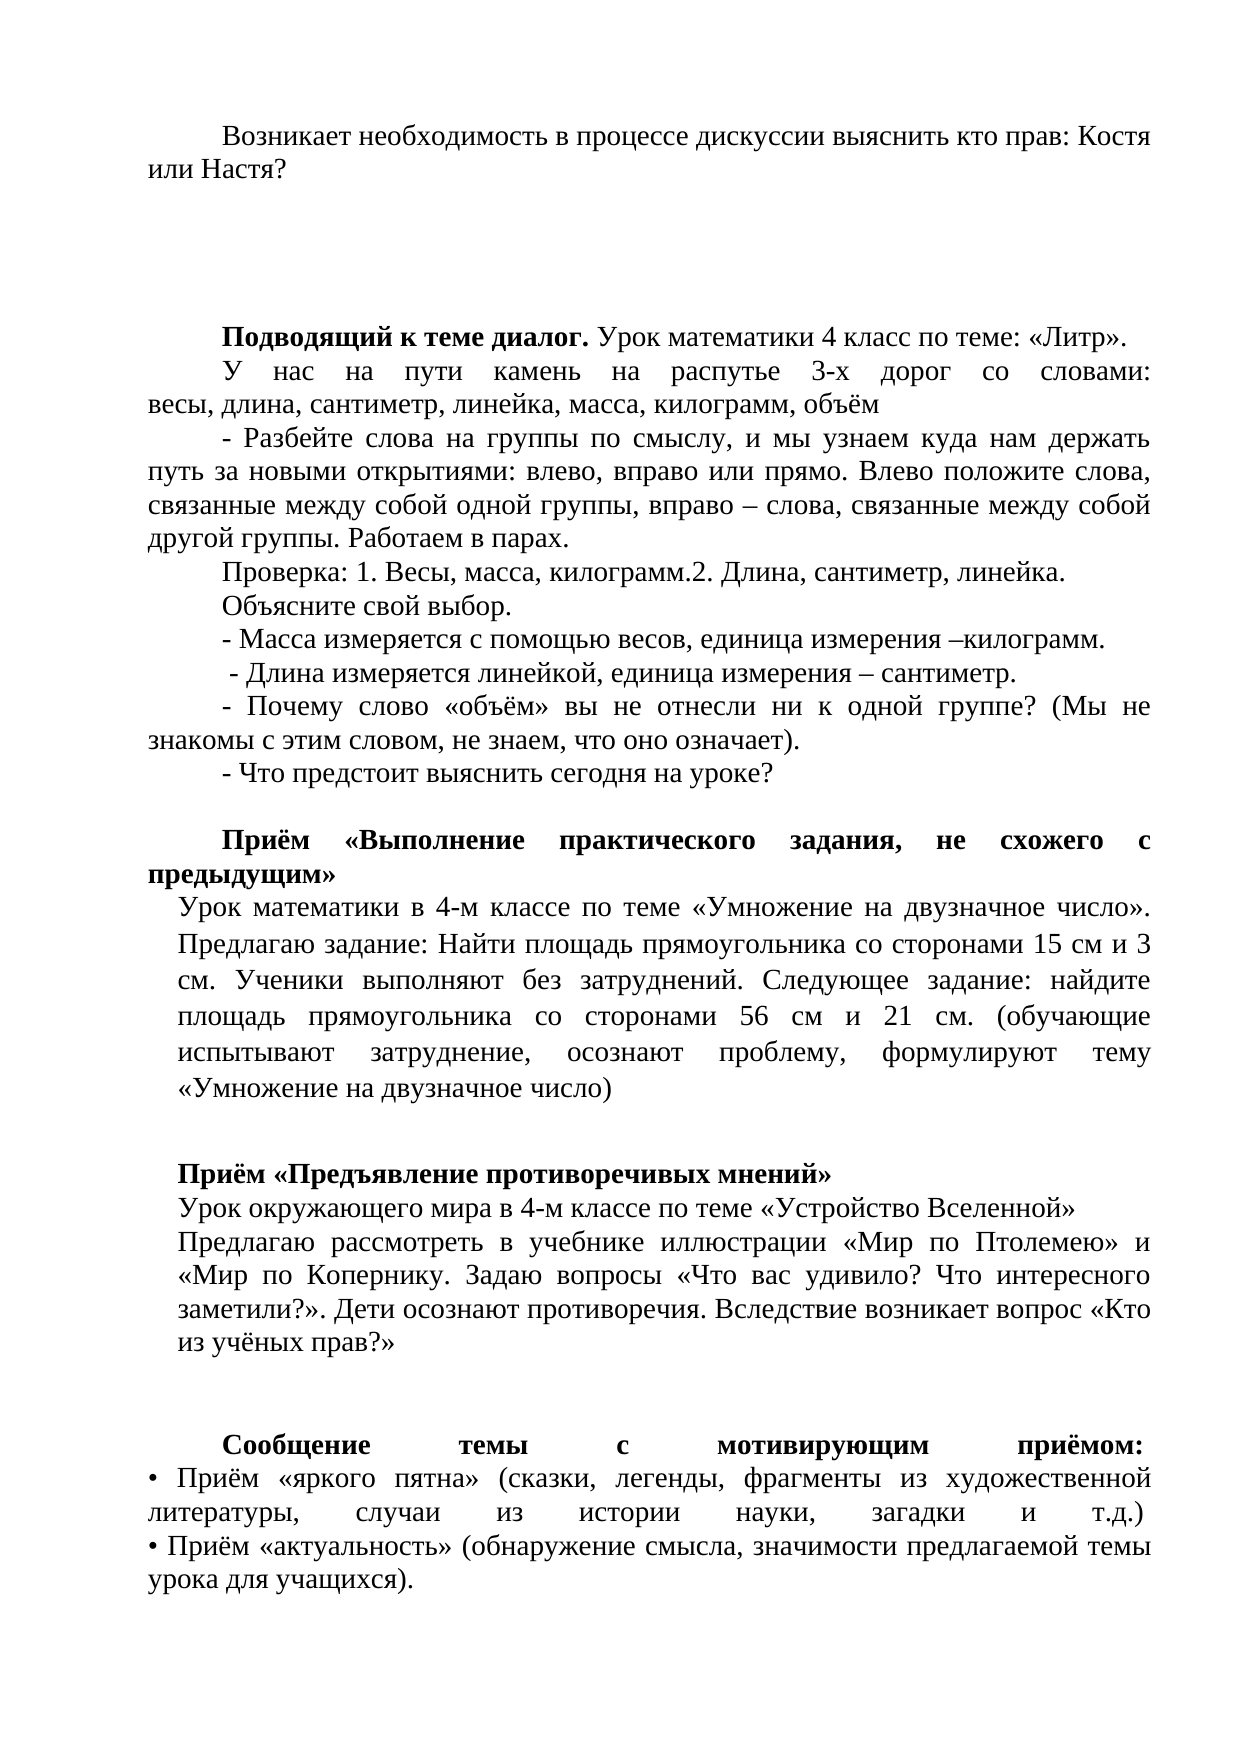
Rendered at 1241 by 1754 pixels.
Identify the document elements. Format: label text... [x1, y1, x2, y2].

text Сообщение темы с мотивирующим приёмом: • Приём «яркого пятна» (сказки, легенды, фрагменты из художественной литературы, случаи из истории науки, загадки и т.д.) • Приём «актуальность» (обнаружение смысла, значимости предлагаемой темы урока для учащихся). [148, 1427, 1152, 1595]
text - Что предстоит выяснить сегодня на уроке? [148, 755, 1152, 789]
text Предлагаю рассмотреть в учебнике иллюстрации «Мир по Птолемею» и «Мир по Копернику. Задаю вопросы «Что вас удивило? Что интересного заметили?». Дети осознают противоречия. Вследствие возникает вопрос «Кто из учёных прав?» [177, 1224, 1152, 1358]
text Приём «Предъявление противоречивых мнений» [177, 1157, 1152, 1190]
text - Масса измеряется с помощью весов, единица измерения –килограмм. [148, 621, 1152, 655]
text Объясните свой выбор. [148, 588, 1152, 621]
text Урок окружающего мира в 4-м классе по теме «Устройство Вселенной» [177, 1190, 1152, 1224]
text - Длина измеряется линейкой, единица измерения – сантиметр. [148, 655, 1152, 688]
text Урок математики в 4-м классе по теме «Умножение на двузначное число». Предлагаю задание: Найти площадь прямоугольника со сторонами 15 см и 3 см. Ученики выполняют без затруднений. Следующее задание: найдите площадь прямоугольника со сторонами 56 см и 21 см. (обучающие испытывают затруднение, осознают проблему, формулируют тему «Умножение на двузначное число) [177, 889, 1152, 1104]
text Подводящий к теме диалог. Урок математики 4 класс по теме: «Литр». [148, 319, 1152, 353]
text Возникает необходимость в процессе дискуссии выяснить кто прав: Костя или Настя? [148, 118, 1152, 185]
text У нас на пути камень на распутье 3-х дорог со словами: весы, длина, сантиметр, линейка, масса, килограмм, объём [148, 353, 1152, 420]
text - Почему слово «объём» вы не отнесли ни к одной группе? (Мы не знакомы с этим словом, не знаем, что оно означает). [148, 688, 1152, 755]
text Проверка: 1. Весы, масса, килограмм.2. Длина, сантиметр, линейка. [148, 554, 1152, 588]
text Приём «Выполнение практического задания, не схожего с предыдущим» [148, 822, 1152, 889]
text - Разбейте слова на группы по смыслу, и мы узнаем куда нам держать путь за новыми открытиями: влево, вправо или прямо. Влево положите слова, связанные между собой одной группы, вправо – слова, связанные между собой другой группы. Работаем в парах. [148, 420, 1152, 554]
